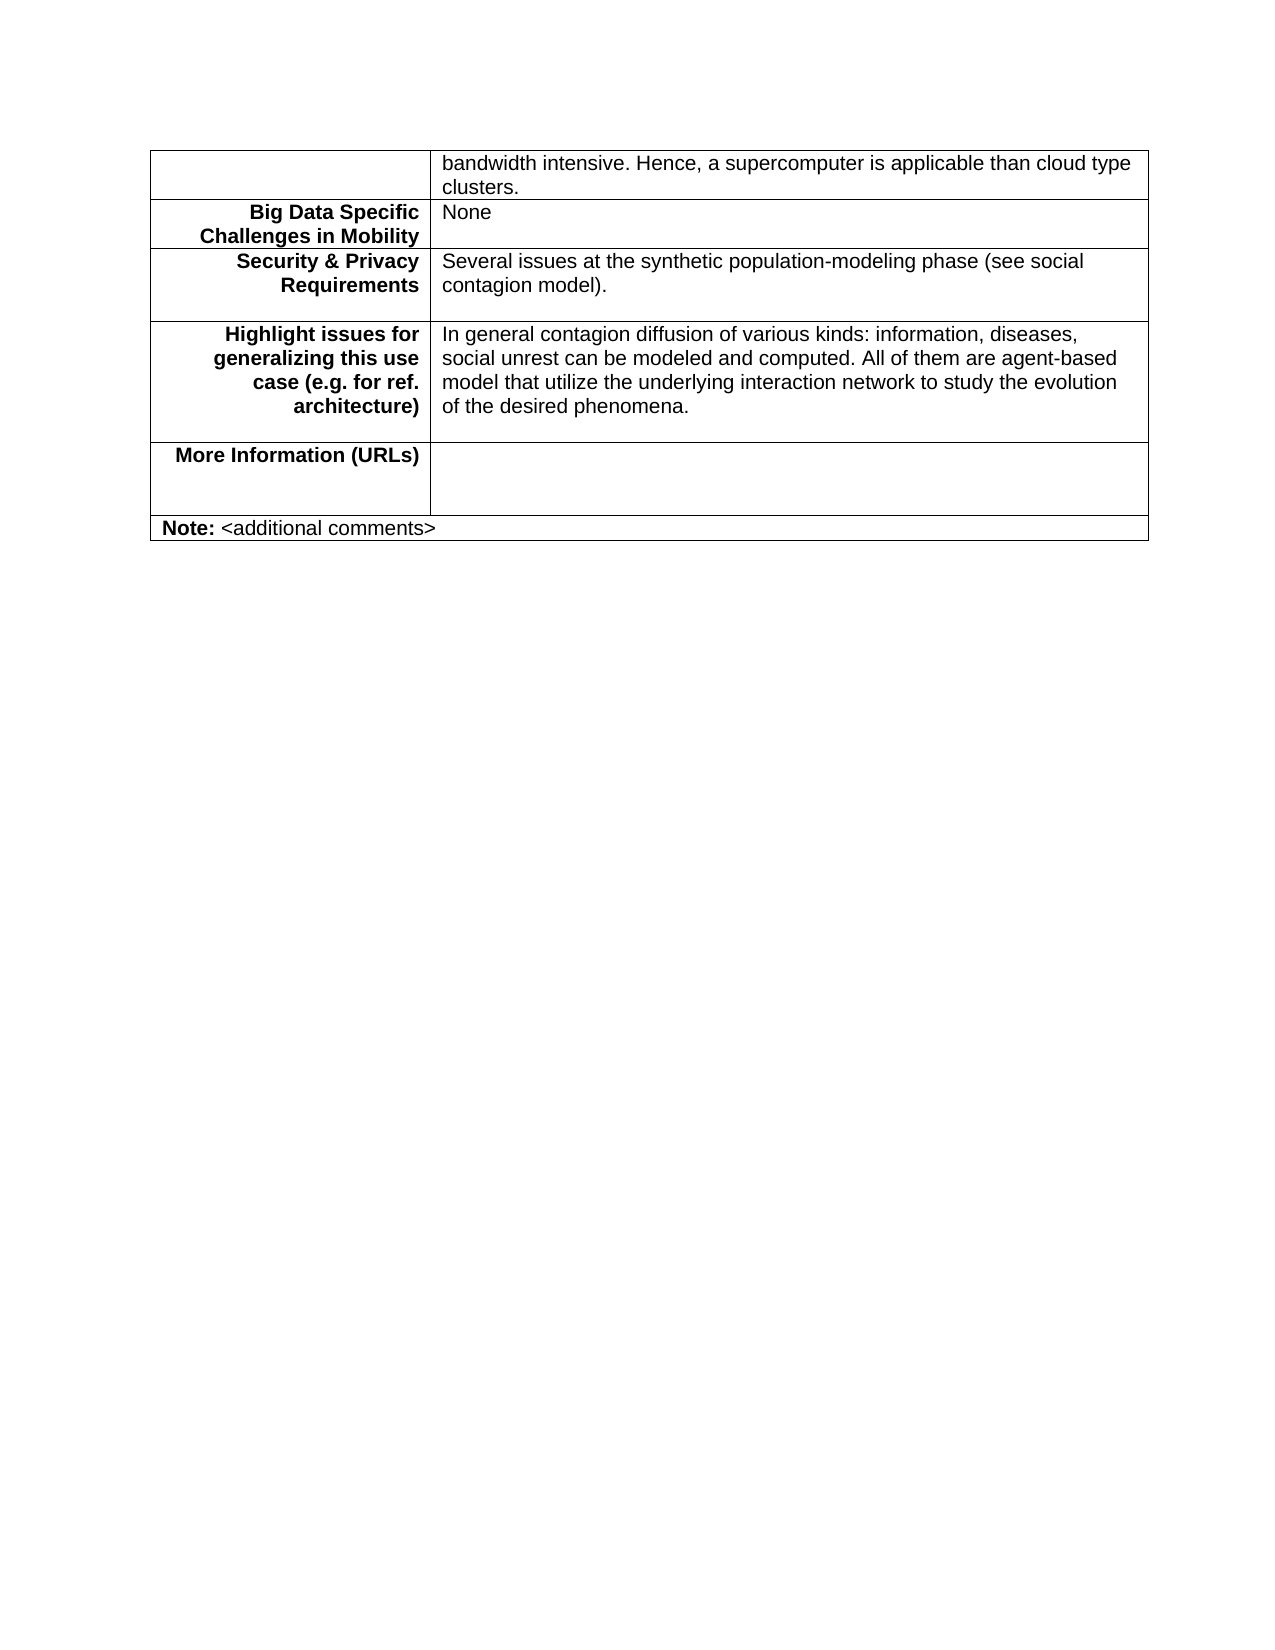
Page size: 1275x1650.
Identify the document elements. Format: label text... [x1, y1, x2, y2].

table_cell None [431, 200, 1148, 248]
table_cell [431, 443, 1148, 514]
table_cell Several issues at the synthetic population-modeling phase (see social contagion model). [431, 249, 1148, 321]
table_cell In general contagion diffusion of various kinds: information, diseases, social unrest can be modeled and computed. All of them are agent-based model that utilize the underlying interaction network to study the evolution of the desired phenomena. [431, 322, 1148, 442]
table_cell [151, 151, 430, 199]
table_cell More Information (URLs) [151, 443, 430, 514]
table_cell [431, 151, 1148, 199]
table_cell Highlight issues for generalizing this use case (e.g. for ref. architecture) [151, 322, 430, 442]
table_cell Big Data Specific Challenges in Mobility [151, 200, 430, 248]
table_cell Note: <additional comments> [151, 516, 1148, 539]
table_cell Security & Privacy Requirements [151, 249, 430, 321]
